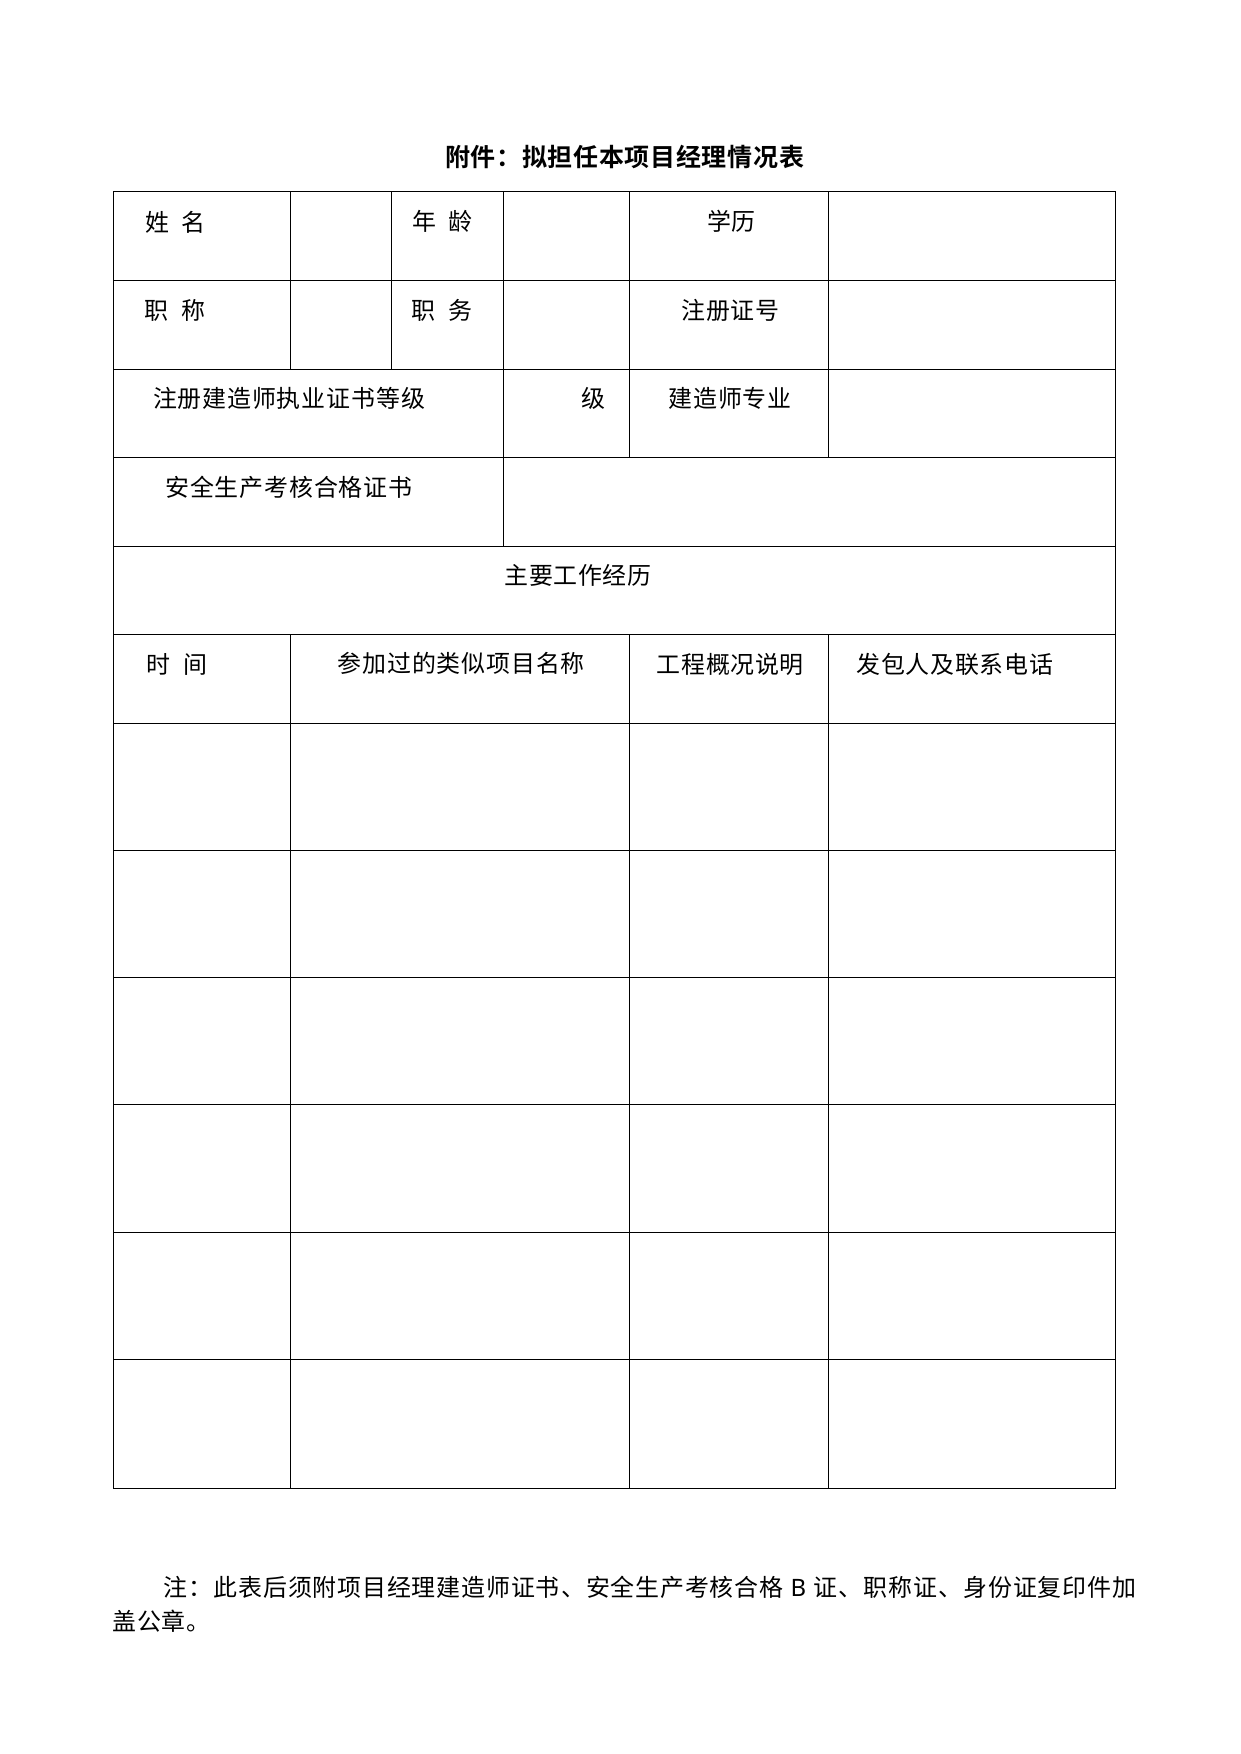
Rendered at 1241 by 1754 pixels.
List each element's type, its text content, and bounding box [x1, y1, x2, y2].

table_cell 职 称 [114, 281, 290, 369]
table_cell [291, 1233, 629, 1359]
table_cell [630, 851, 828, 977]
table_cell 级 [504, 370, 629, 457]
table_cell [630, 1233, 828, 1359]
table_cell 安全生产考核合格证书 [114, 458, 503, 546]
table_cell 发包人及联系电话 [829, 635, 1115, 723]
table_cell [829, 1233, 1115, 1359]
table_cell [630, 724, 828, 850]
table_cell [291, 724, 629, 850]
table_cell 参加过的类似项目名称 [291, 635, 629, 723]
table_cell 注册建造师执业证书等级 [114, 370, 503, 457]
table_cell 时 间 [114, 635, 290, 723]
table_cell 建造师专业 [630, 370, 828, 457]
table_cell 主要工作经历 [114, 547, 1115, 634]
table_cell [114, 978, 290, 1104]
table_cell [504, 281, 629, 369]
table_cell [829, 724, 1115, 850]
table_cell [829, 370, 1115, 457]
table_header 姓 名 [114, 192, 290, 280]
table_cell [114, 724, 290, 850]
table_cell [829, 978, 1115, 1104]
table_cell 职 务 [392, 281, 503, 369]
table_cell 注册证号 [630, 281, 828, 369]
table_cell [291, 851, 629, 977]
table_cell [829, 281, 1115, 369]
table_cell [630, 1105, 828, 1231]
table_cell [829, 1360, 1115, 1488]
table_cell [291, 281, 391, 369]
table_cell [114, 1360, 290, 1488]
table_header 年 龄 [392, 192, 503, 280]
table_cell [114, 1105, 290, 1231]
table_cell [291, 978, 629, 1104]
table_cell [504, 458, 1115, 546]
table_header 学历 [630, 192, 828, 280]
table_header [291, 192, 391, 280]
table_cell [291, 1360, 629, 1488]
table_cell [829, 1105, 1115, 1231]
text 附件：拟担任本项目经理情况表 [112, 138, 1136, 173]
table_cell 工程概况说明 [630, 635, 828, 723]
table_cell [114, 851, 290, 977]
table_cell [630, 1360, 828, 1488]
table_cell [630, 978, 828, 1104]
table_header [829, 192, 1115, 280]
table_cell [114, 1233, 290, 1359]
text 注：此表后须附项目经理建造师证书、安全生产考核合格 B 证、职称证、身份证复印件加盖公章。 [112, 1569, 1136, 1637]
table_cell [291, 1105, 629, 1231]
table_cell [829, 851, 1115, 977]
table_header [504, 192, 629, 280]
